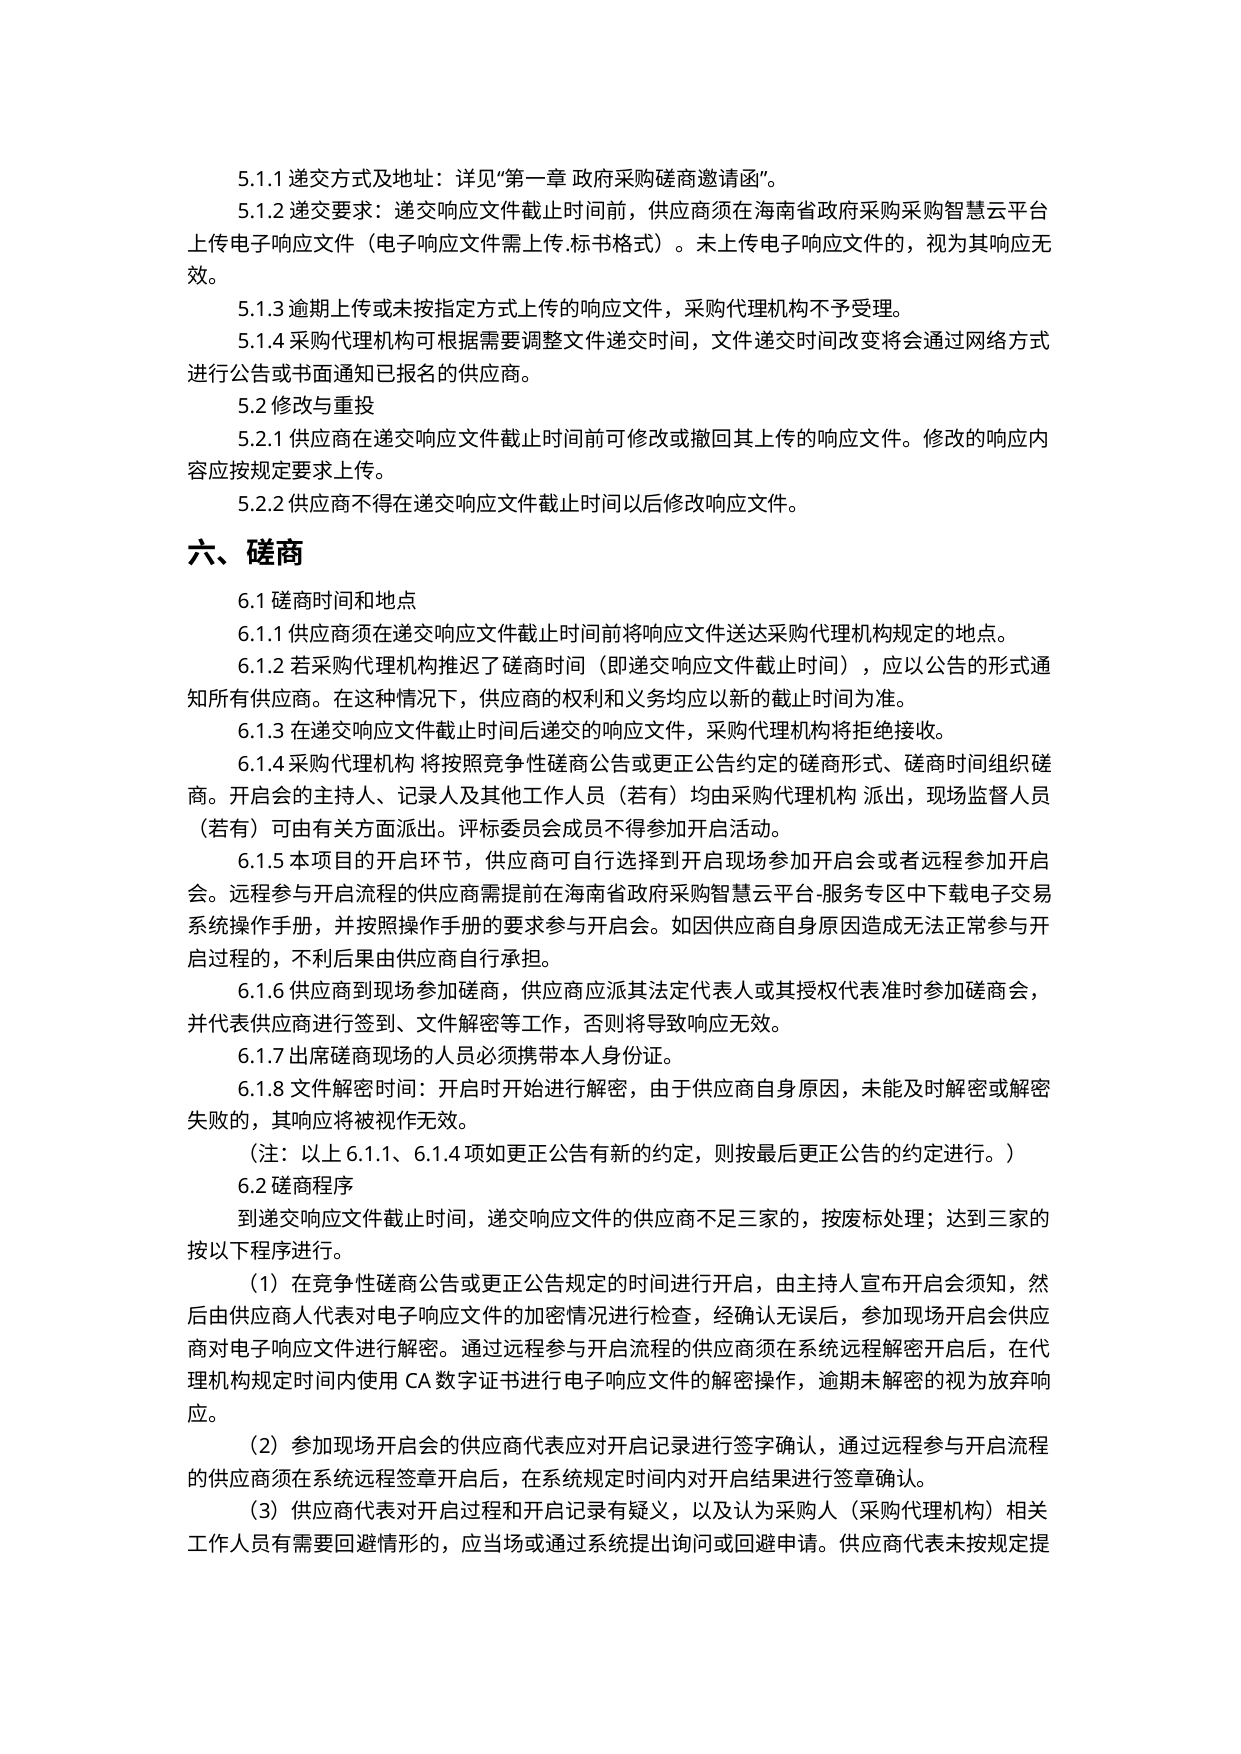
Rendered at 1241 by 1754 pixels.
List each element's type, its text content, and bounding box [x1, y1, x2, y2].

text 6.1.5本项目的开启环节，供应商可自行选择到开启现场参加开启会或者远程参加开启会。远程参与开启流程的供应商需提前在海南省政府采购智慧云平台-服务专区中下载电子交易系统操作手册，并按照操作手册的要求参与开启会。如因供应商自身原因造成无法正常参与开启过程的，不利后果由供应商自行承担。 [187, 844, 1053, 974]
text 6.1.3 在递交响应文件截止时间后递交的响应文件，采购代理机构将拒绝接收。 [187, 714, 1053, 747]
text 5.1.4采购代理机构可根据需要调整文件递交时间，文件递交时间改变将会通过网络方式进行公告或书面通知已报名的供应商。 [187, 324, 1053, 389]
text 5.2修改与重投 [187, 389, 1053, 422]
text 6.2磋商程序 [187, 1169, 1053, 1202]
text 6.1.6供应商到现场参加磋商，供应商应派其法定代表人或其授权代表准时参加磋商会，并代表供应商进行签到、文件解密等工作，否则将导致响应无效。 [187, 974, 1053, 1039]
text 6.1.7出席磋商现场的人员必须携带本人身份证。 [187, 1039, 1053, 1072]
text 六、磋商 [187, 519, 1053, 584]
text 5.1.3逾期上传或未按指定方式上传的响应文件，采购代理机构不予受理。 [187, 292, 1053, 324]
text （2）参加现场开启会的供应商代表应对开启记录进行签字确认，通过远程参与开启流程的供应商须在系统远程签章开启后，在系统规定时间内对开启结果进行签章确认。 [187, 1429, 1053, 1494]
text （1）在竞争性磋商公告或更正公告规定的时间进行开启，由主持人宣布开启会须知，然后由供应商人代表对电子响应文件的加密情况进行检查，经确认无误后，参加现场开启会供应商对电子响应文件进行解密。通过远程参与开启流程的供应商须在系统远程解密开启后，在代理机构规定时间内使用CA数字证书进行电子响应文件的解密操作，逾期未解密的视为放弃响应。 [187, 1267, 1053, 1429]
text 5.1.1递交方式及地址：详见“第一章 政府采购磋商邀请函”。 [187, 162, 1053, 194]
text 6.1.8 文件解密时间：开启时开始进行解密，由于供应商自身原因，未能及时解密或解密失败的，其响应将被视作无效。 [187, 1072, 1053, 1137]
text 6.1.2 若采购代理机构推迟了磋商时间（即递交响应文件截止时间），应以公告的形式通知所有供应商。在这种情况下，供应商的权利和义务均应以新的截止时间为准。 [187, 649, 1053, 714]
text 5.2.1供应商在递交响应文件截止时间前可修改或撤回其上传的响应文件。修改的响应内容应按规定要求上传。 [187, 422, 1053, 487]
text （注：以上6.1.1、6.1.4项如更正公告有新的约定，则按最后更正公告的约定进行。） [187, 1137, 1053, 1169]
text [187, 1494, 1053, 1559]
text 6.1.4采购代理机构 将按照竞争性磋商公告或更正公告约定的磋商形式、磋商时间组织磋商。开启会的主持人、记录人及其他工作人员（若有）均由采购代理机构 派出，现场监督人员（若有）可由有关方面派出。评标委员会成员不得参加开启活动。 [187, 747, 1053, 844]
text 5.1.2递交要求：递交响应文件截止时间前，供应商须在海南省政府采购采购智慧云平台上传电子响应文件（电子响应文件需上传.标书格式）。未上传电子响应文件的，视为其响应无效。 [187, 194, 1053, 292]
text 6.1磋商时间和地点 [187, 584, 1053, 617]
text 到递交响应文件截止时间，递交响应文件的供应商不足三家的，按废标处理；达到三家的按以下程序进行。 [187, 1202, 1053, 1267]
text 6.1.1供应商须在递交响应文件截止时间前将响应文件送达采购代理机构规定的地点。 [187, 617, 1053, 649]
text 5.2.2供应商不得在递交响应文件截止时间以后修改响应文件。 [187, 487, 1053, 519]
